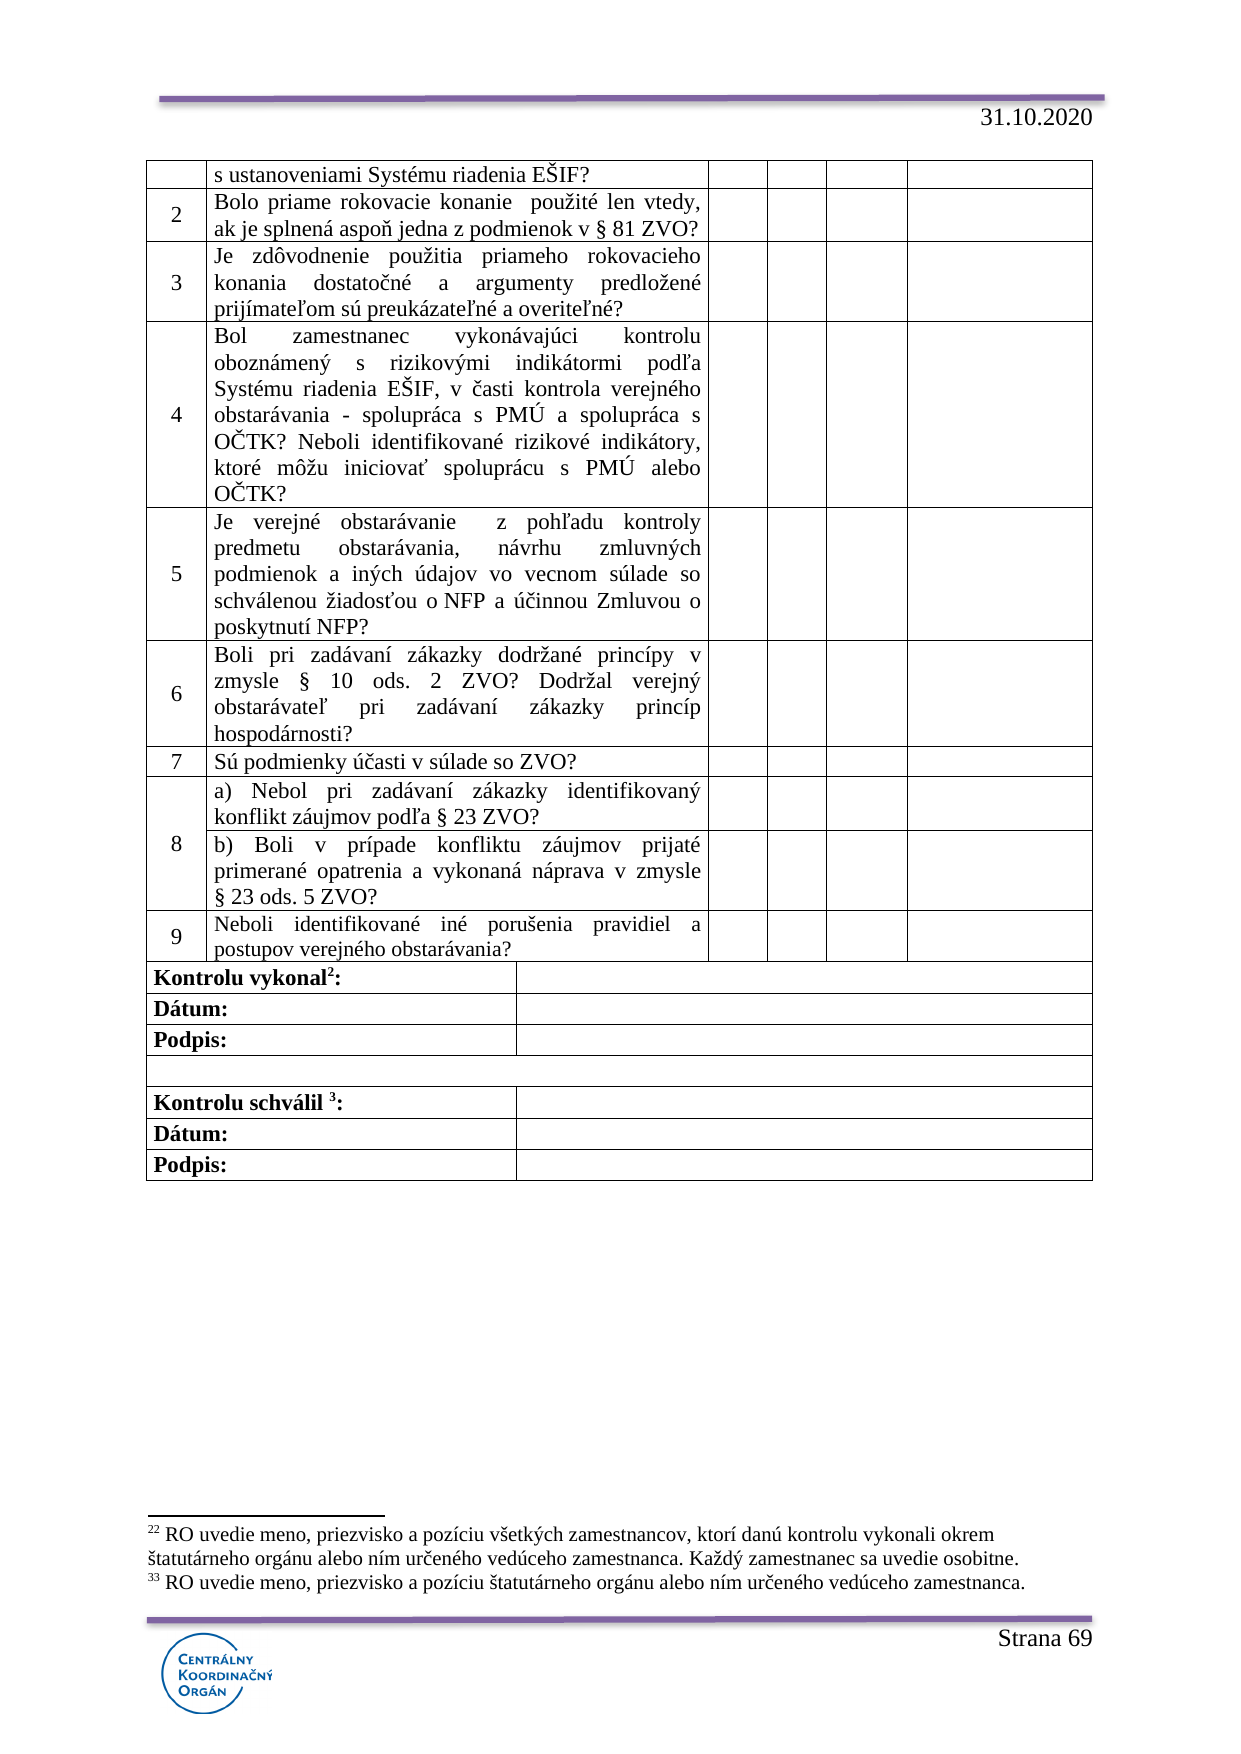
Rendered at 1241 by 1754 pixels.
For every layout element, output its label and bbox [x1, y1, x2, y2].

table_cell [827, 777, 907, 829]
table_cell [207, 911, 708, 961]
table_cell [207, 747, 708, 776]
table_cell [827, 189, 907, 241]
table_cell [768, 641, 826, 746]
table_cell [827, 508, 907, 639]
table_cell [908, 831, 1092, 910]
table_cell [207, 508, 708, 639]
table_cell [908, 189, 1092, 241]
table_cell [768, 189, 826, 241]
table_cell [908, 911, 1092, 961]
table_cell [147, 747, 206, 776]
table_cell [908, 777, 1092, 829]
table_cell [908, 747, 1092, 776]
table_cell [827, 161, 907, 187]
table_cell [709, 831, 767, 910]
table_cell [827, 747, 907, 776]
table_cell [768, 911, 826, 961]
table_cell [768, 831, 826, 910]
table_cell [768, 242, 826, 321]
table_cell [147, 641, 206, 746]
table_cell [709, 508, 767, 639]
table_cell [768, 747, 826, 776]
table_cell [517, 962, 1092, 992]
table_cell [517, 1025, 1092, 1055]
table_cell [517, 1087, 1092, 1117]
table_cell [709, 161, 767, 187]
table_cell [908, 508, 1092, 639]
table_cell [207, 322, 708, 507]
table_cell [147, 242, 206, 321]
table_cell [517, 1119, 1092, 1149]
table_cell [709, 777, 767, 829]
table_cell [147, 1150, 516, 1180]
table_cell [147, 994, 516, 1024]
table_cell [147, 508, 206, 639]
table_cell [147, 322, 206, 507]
picture [159, 1631, 272, 1713]
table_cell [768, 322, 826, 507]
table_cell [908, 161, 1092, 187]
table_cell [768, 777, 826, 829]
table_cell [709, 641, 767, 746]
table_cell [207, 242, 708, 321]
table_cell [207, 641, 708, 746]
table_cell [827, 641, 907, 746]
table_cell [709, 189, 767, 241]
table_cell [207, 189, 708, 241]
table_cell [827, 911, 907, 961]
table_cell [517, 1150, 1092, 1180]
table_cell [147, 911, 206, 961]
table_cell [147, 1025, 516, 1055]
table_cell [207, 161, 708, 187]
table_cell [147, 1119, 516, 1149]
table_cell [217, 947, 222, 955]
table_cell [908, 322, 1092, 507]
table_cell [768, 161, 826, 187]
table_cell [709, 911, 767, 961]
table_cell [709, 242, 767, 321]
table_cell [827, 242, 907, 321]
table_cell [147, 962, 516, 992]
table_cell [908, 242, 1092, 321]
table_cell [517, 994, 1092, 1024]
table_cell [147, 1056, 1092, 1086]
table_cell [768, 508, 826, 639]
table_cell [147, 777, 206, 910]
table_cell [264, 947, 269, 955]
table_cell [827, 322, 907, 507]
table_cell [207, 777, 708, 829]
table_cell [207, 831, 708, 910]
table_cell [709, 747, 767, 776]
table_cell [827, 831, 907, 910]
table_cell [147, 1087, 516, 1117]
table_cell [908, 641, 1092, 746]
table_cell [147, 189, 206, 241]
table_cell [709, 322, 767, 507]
